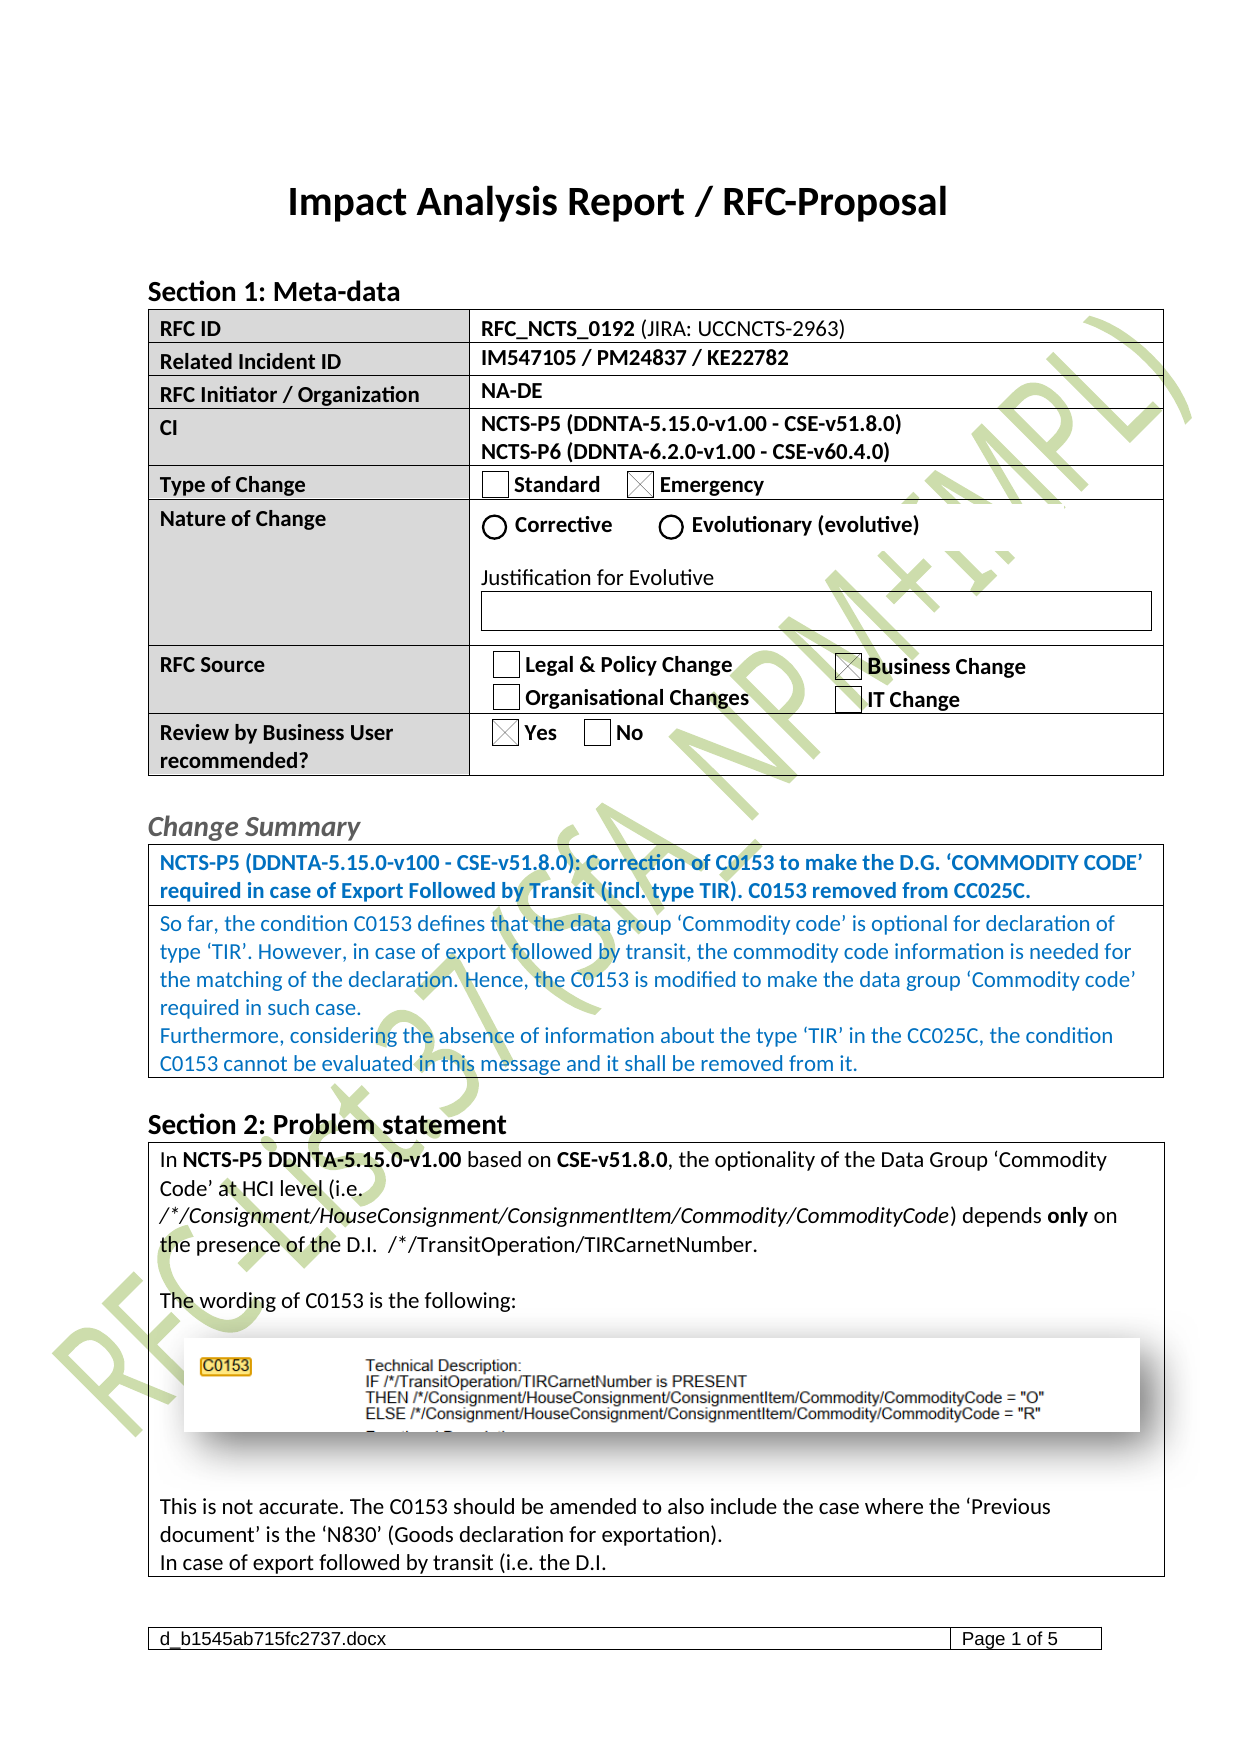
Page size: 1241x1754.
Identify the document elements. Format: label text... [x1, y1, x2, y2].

table_cell Justification for Evolutive [470, 500, 1163, 645]
table_header RFC_NCTS_0192 (JIRA: UCCNCTS-2963) [470, 310, 1163, 342]
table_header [149, 1143, 1164, 1576]
table_header NCTS-P5 (DDNTA-5.15.0-v100 - CSE-v51.8.0): Correction of C0153 to make the D.G. ‘COMMODITY CODE’ required in case of Export Followed by Transit (incl. type TIR). C0153 removed from CC025C. [149, 845, 1163, 905]
table_cell NCTS-P5 (DDNTA-5.15.0-v1.00 - CSE-v51.8.0) NCTS-P6 (DDNTA-6.2.0-v1.00 - CSE-v60.4.0) [470, 409, 1163, 465]
table_header RFC ID [149, 310, 469, 342]
table_cell RFC Initiator / Organization [149, 376, 469, 408]
table_cell Type of Change [149, 466, 469, 498]
table_cell NA-DE [470, 376, 1163, 408]
table_cell RFC Source [149, 646, 469, 713]
table_cell Nature of Change [149, 500, 469, 645]
table_cell [470, 646, 1163, 713]
table_cell IM547105 / PM24837 / KE22782 [470, 343, 1163, 375]
table_cell Standard Emergency [470, 466, 1163, 498]
picture [184, 1338, 1140, 1432]
table_cell Review by Business User recommended? [149, 714, 469, 774]
text Section 1: Meta-data [148, 273, 1102, 308]
table_cell CI [149, 409, 469, 465]
text Section 2: Problem statement [148, 1106, 1102, 1142]
text Change Summary [148, 808, 1102, 844]
table_cell Yes No [470, 714, 1163, 774]
table_cell Related Incident ID [149, 343, 469, 375]
subtitle Impact Analysis Report / RFC-Proposal [148, 175, 1102, 226]
table_cell So far, the condition C0153 defines that the data group ‘Commodity code’ is optional for declaration of type ‘TIR’. However, in case of export followed by transit, the commodity code information is needed for the matching of the declaration. Hence, the C0153 is modified to make the data group ‘Commodity code’ required in such case. Furthermore, considering the absence of information about the type ‘TIR’ in the CC025C, the condition C0153 cannot be evaluated in this message and it shall be removed from it. [149, 906, 1163, 1077]
